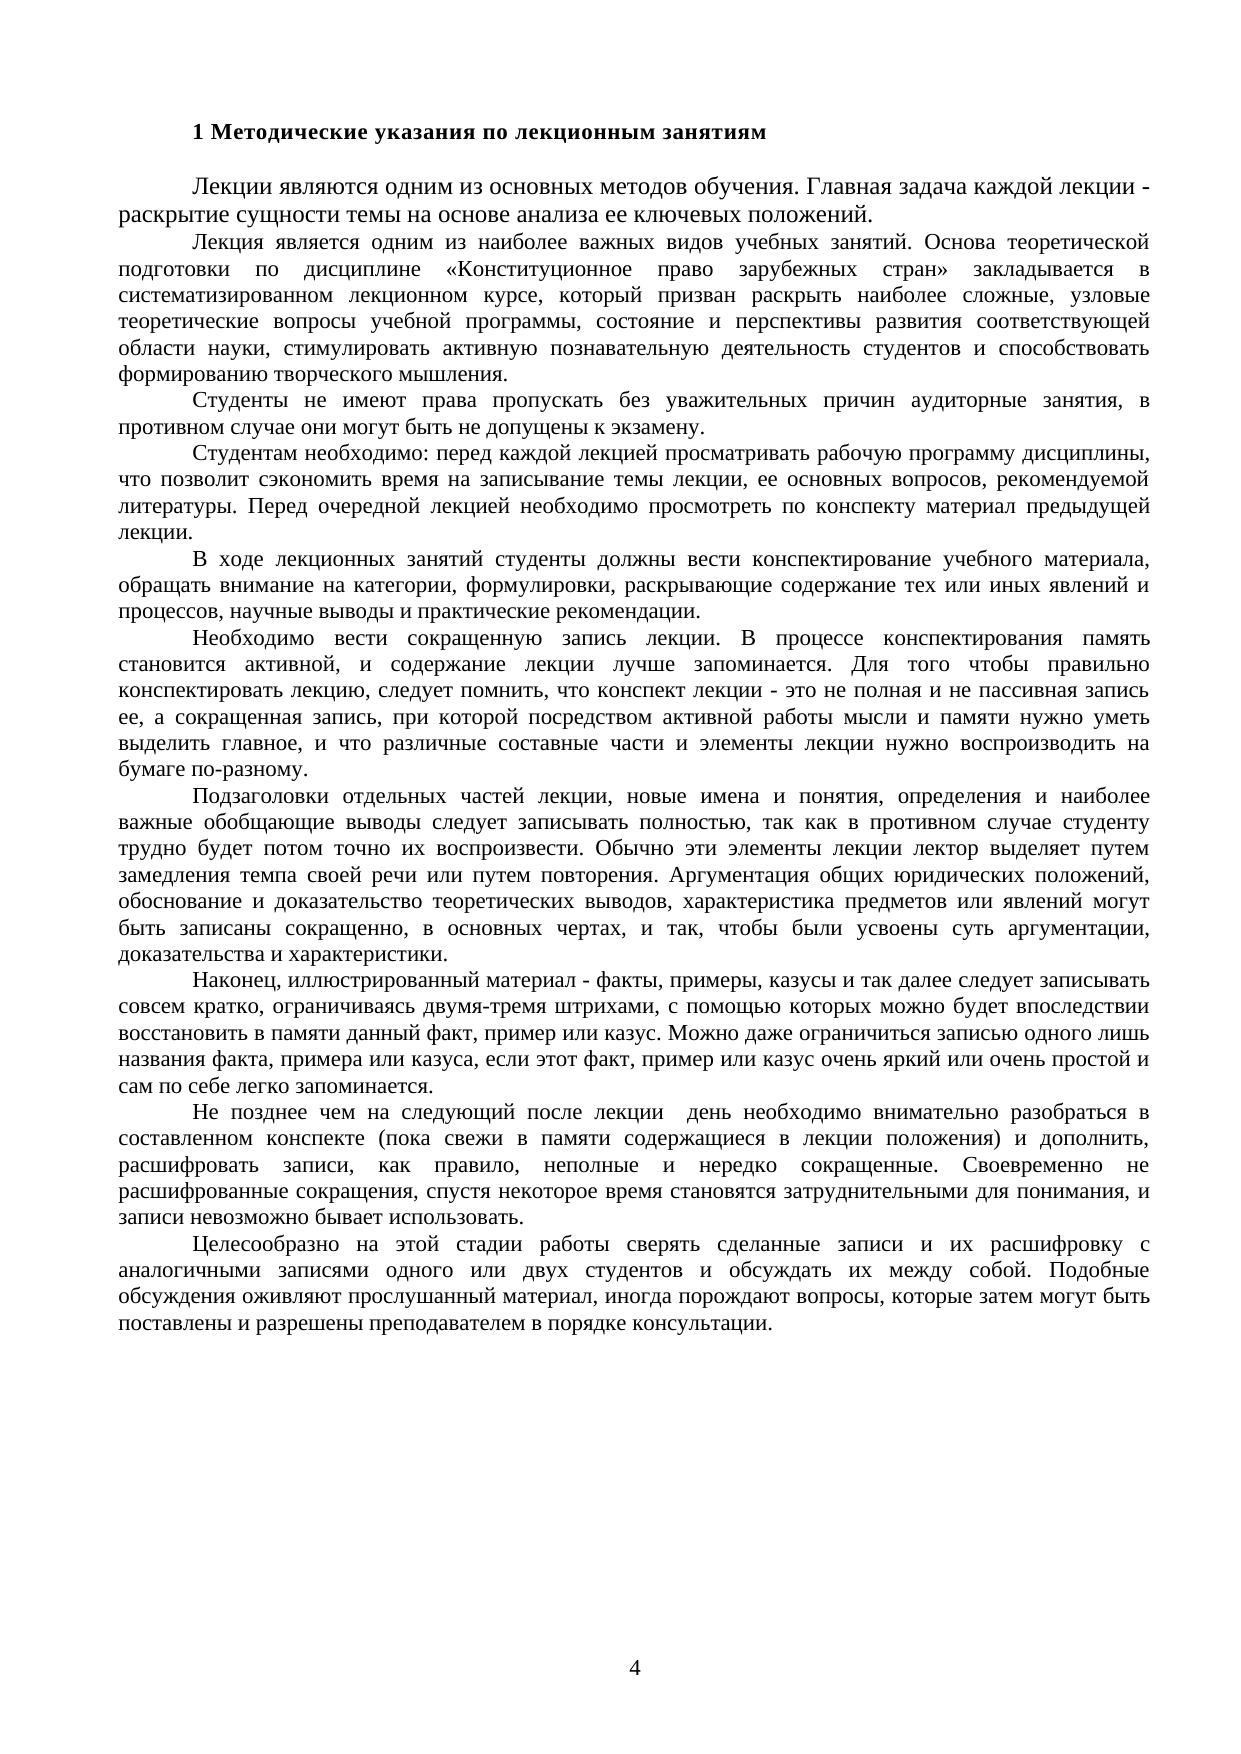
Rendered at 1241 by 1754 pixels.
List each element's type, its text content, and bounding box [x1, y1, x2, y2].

text Подзаголовки отдельных частей лекции, новые имена и понятия, определения и наиболее важные обобщающие выводы следует записывать полностью, так как в противном случае студенту трудно будет потом точно их воспроизвести. Обычно эти элементы лекции лектор выделяет путем замедления темпа своей речи или путем повторения. Аргументация общих юридических положений, обоснование и доказательство теоретических выводов, характеристика предметов или явлений могут быть записаны сокращенно, в основных чертах, и так, чтобы были усвоены суть аргументации, доказательства и характеристики. [118, 782, 1152, 966]
text Необходимо вести сокращенную запись лекции. В процессе конспектирования память становится активной, и содержание лекции лучше запоминается. Для того чтобы правильно конспектировать лекцию, следует помнить, что конспект лекции - это не полная и не пассивная запись ее, а сокращенная запись, при которой посредством активной работы мысли и памяти нужно уметь выделить главное, и что различные составные части и элементы лекции нужно воспроизводить на бумаге по-разному. [118, 624, 1152, 782]
text Студенты не имеют права пропускать без уважительных причин аудиторные занятия, в противном случае они могут быть не допущены к экзамену. [118, 386, 1152, 439]
text Студентам необходимо: перед каждой лекцией просматривать рабочую программу дисциплины, что позволит сэкономить время на записывание темы лекции, ее основных вопросов, рекомендуемой литературы. Перед очередной лекцией необходимо просмотреть по конспекту материал предыдущей лекции. [118, 439, 1152, 544]
text 1 Методические указания по лекционным занятиям [118, 118, 1152, 144]
text Наконец, иллюстрированный материал - факты, примеры, казусы и так далее следует записывать совсем кратко, ограничиваясь двумя-тремя штрихами, с помощью которых можно будет впоследствии восстановить в памяти данный факт, пример или казус. Можно даже ограничиться записью одного лишь названия факта, примера или казуса, если этот факт, пример или казус очень яркий или очень простой и сам по себе легко запоминается. [118, 966, 1152, 1098]
text Лекция является одним из наиболее важных видов учебных занятий. Основа теоретической подготовки по дисциплине «Конституционное право зарубежных стран» закладывается в систематизированном лекционном курсе, который призван раскрыть наиболее сложные, узловые теоретические вопросы учебной программы, состояние и перспективы развития соответствующей области науки, стимулировать активную познавательную деятельность студентов и способствовать формированию творческого мышления. [118, 228, 1152, 386]
text В ходе лекционных занятий студенты должны вести конспектирование учебного материала, обращать внимание на категории, формулировки, раскрывающие содержание тех или иных явлений и процессов, научные выводы и практические рекомендации. [118, 544, 1152, 624]
text Лекции являются одним из основных методов обучения. Главная задача каждой лекции - раскрытие сущности темы на основе анализа ее ключевых положений. [118, 171, 1152, 228]
text Целесообразно на этой стадии работы сверять сделанные записи и их расшифровку с аналогичными записями одного или двух студентов и обсуждать их между собой. Подобные обсуждения оживляют прослушанный материал, иногда порождают вопросы, которые затем могут быть поставлены и разрешены преподавателем в порядке консультации. [118, 1230, 1152, 1335]
text Не позднее чем на следующий после лекции день необходимо внимательно разобраться в составленном конспекте (пока свежи в памяти содержащиеся в лекции положения) и дополнить, расшифровать записи, как правило, неполные и нередко сокращенные. Своевременно не расшифрованные сокращения, спустя некоторое время становятся затруднительными для понимания, и записи невозможно бывает использовать. [118, 1098, 1152, 1230]
